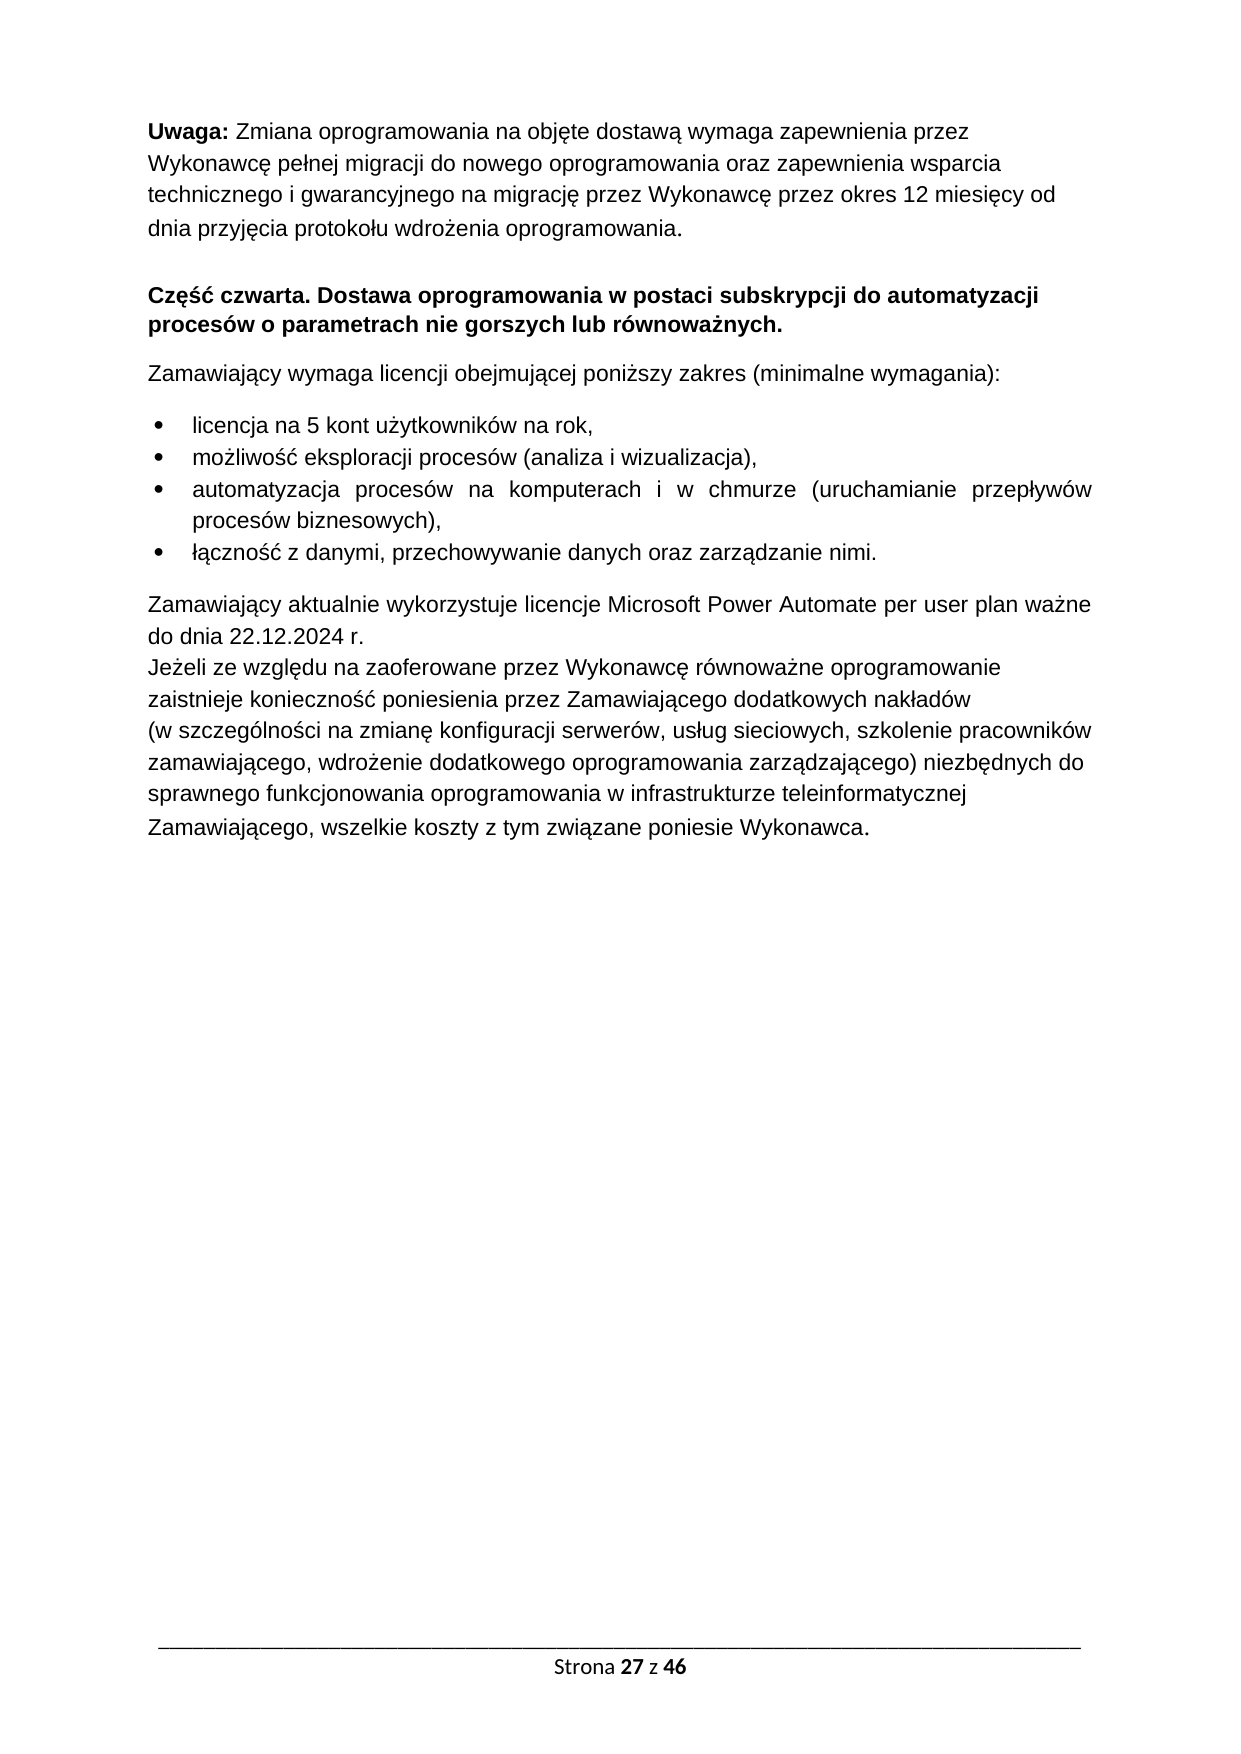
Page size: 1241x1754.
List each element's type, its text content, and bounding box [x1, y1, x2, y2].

text Część czwarta. Dostawa oprogramowania w postaci subskrypcji do automatyzacji procesów o parametrach nie gorszych lub równoważnych. [148, 282, 1092, 337]
text Uwaga: Zmiana oprogramowania na objęte dostawą wymaga zapewnienia przez Wykonawcę pełnej migracji do nowego oprogramowania oraz zapewnienia wsparcia technicznego i gwarancyjnego na migrację przez Wykonawcę przez okres 12 miesięcy od dnia przyjęcia protokołu wdrożenia oprogramowania. [148, 118, 1092, 242]
list automatyzacja procesów na komputerach i w chmurze (uruchamianie przepływów procesów biznesowych), [154, 476, 1092, 533]
text Zamawiający aktualnie wykorzystuje licencje Microsoft Power Automate per user plan ważne do dnia 22.12.2024 r. [148, 591, 1092, 649]
list łączność z danymi, przechowywanie danych oraz zarządzanie nimi. [154, 539, 1092, 565]
text Zamawiający wymaga licencji obejmującej poniższy zakres (minimalne wymagania): [148, 360, 1092, 386]
list licencja na 5 kont użytkowników na rok, [154, 412, 1092, 439]
list możliwość eksploracji procesów (analiza i wizualizacja), [154, 444, 1092, 470]
text Jeżeli ze względu na zaoferowane przez Wykonawcę równoważne oprogramowanie zaistnieje konieczność poniesienia przez Zamawiającego dodatkowych nakładów (w szczególności na zmianę konfiguracji serwerów, usług sieciowych, szkolenie pracowników zamawiającego, wdrożenie dodatkowego oprogramowania zarządzającego) niezbędnych do sprawnego funkcjonowania oprogramowania w infrastrukturze teleinformatycznej Zamawiającego, wszelkie koszty z tym związane poniesie Wykonawca. [148, 654, 1092, 841]
